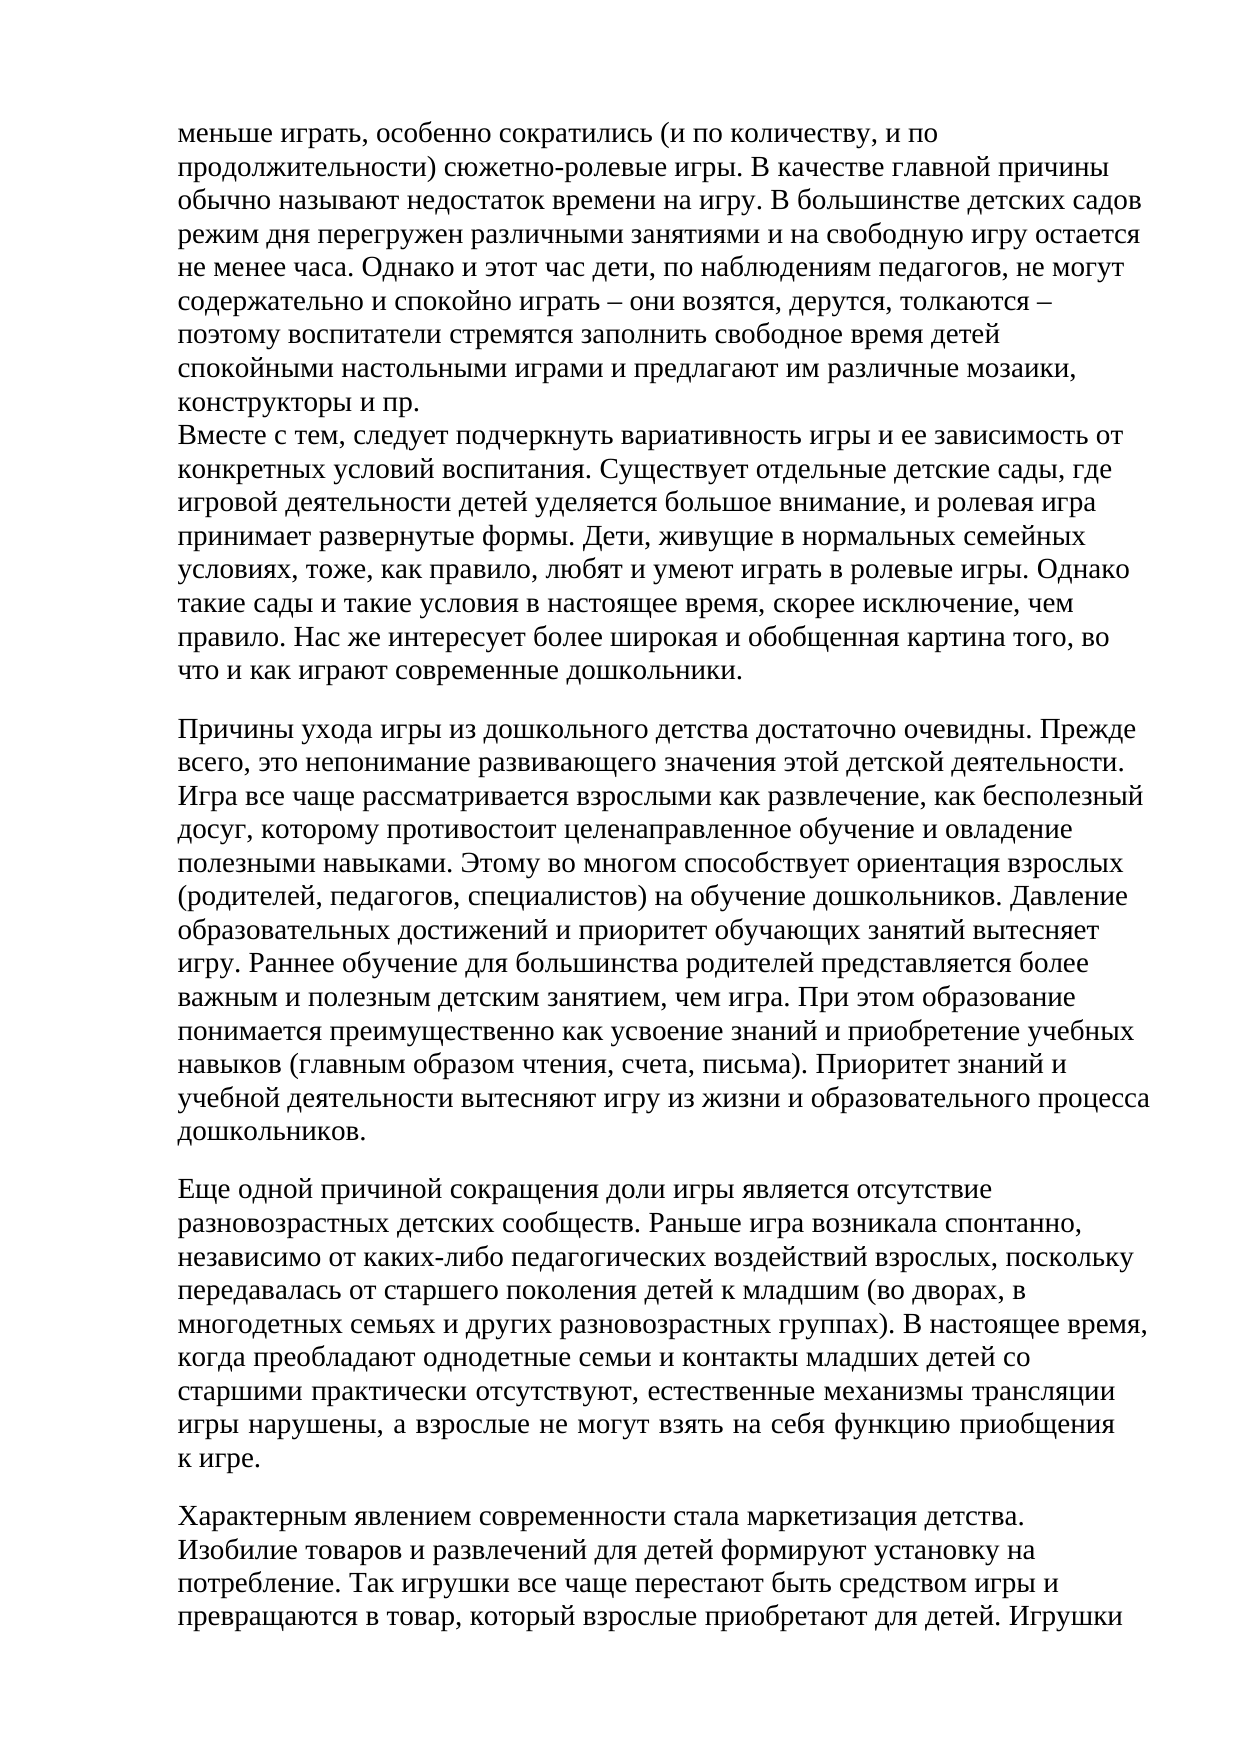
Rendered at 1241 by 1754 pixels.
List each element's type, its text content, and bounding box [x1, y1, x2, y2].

text правило. Нас же интересует более широкая и обобщенная картина того, во что и как играют современные дошкольники. [177, 619, 1112, 686]
text спокойными настольными играми и предлагают им различные мозаики, конструкторы и пр. [177, 350, 1079, 417]
text независимо от каких-либо педагогических воздействий взрослых, поскольку передавалась от старшего поколения детей к младшим (во дворах, в [177, 1239, 1136, 1306]
text разновозрастных детских сообществ. Раньше игра возникала спонтанно, [177, 1205, 1186, 1239]
text превращаются в товар, который взрослые приобретают для детей. Игрушки [177, 1599, 1186, 1632]
text старшими практически отсутствуют, естественные механизмы трансляции игры нарушены, а взрослые не могут взять на себя функцию приобщения к игре. [177, 1373, 1116, 1474]
text Характерным явлением современности стала маркетизация детства. Изобилие товаров и развлечений для детей формируют установку на потребление. Так игрушки все чаще перестают быть средством игры и [177, 1498, 1131, 1599]
text Еще одной причиной сокращения доли игры является отсутствие [177, 1172, 1186, 1205]
text Причины ухода игры из дошкольного детства достаточно очевидны. Прежде всего, это непонимание развивающего значения этой детской деятельности. Игра все чаще рассматривается взрослыми как развлечение, как бесполезный досуг, которому противостоит целенаправленное обучение и овладение [177, 711, 1145, 845]
text Вместе с тем, следует подчеркнуть вариативность игры и ее зависимость от конкретных условий воспитания. Существует отдельные детские сады, где игровой деятельности детей уделяется большое внимание, и ролевая игра принимает развернутые формы. Дети, живущие в нормальных семейных [177, 417, 1125, 552]
text полезными навыками. Этому во многом способствует ориентация взрослых (родителей, педагогов, специалистов) на обучение дошкольников. Давление образовательных достижений и приоритет обучающих занятий вытесняет игру. Раннее обучение для большинства родителей представляется более важным и полезным детским занятием, чем игра. При этом образование понимается преимущественно как усвоение знаний и приобретение учебных навыков (главным образом чтения, счета, письма). Приоритет знаний и [177, 845, 1137, 1080]
text многодетных семьях и других разновозрастных группах). В настоящее время, когда преобладают однодетные семьи и контакты младших детей со [177, 1306, 1150, 1373]
text меньше играть, особенно сократились (и по количеству, и по продолжительности) сюжетно-ролевые игры. В качестве главной причины обычно называют недостаток времени на игру. В большинстве детских садов режим дня перегружен различными занятиями и на свободную игру остается не менее часа. Однако и этот час дети, по наблюдениям педагогов, не могут содержательно и спокойно играть – они возятся, дерутся, толкаются – поэтому воспитатели стремятся заполнить свободное время детей [177, 115, 1144, 350]
text условиях, тоже, как правило, любят и умеют играть в ролевые игры. Однако такие сады и такие условия в настоящее время, скорее исключение, чем [177, 552, 1132, 619]
text учебной деятельности вытесняют игру из жизни и образовательного процесса дошкольников. [177, 1080, 1152, 1147]
